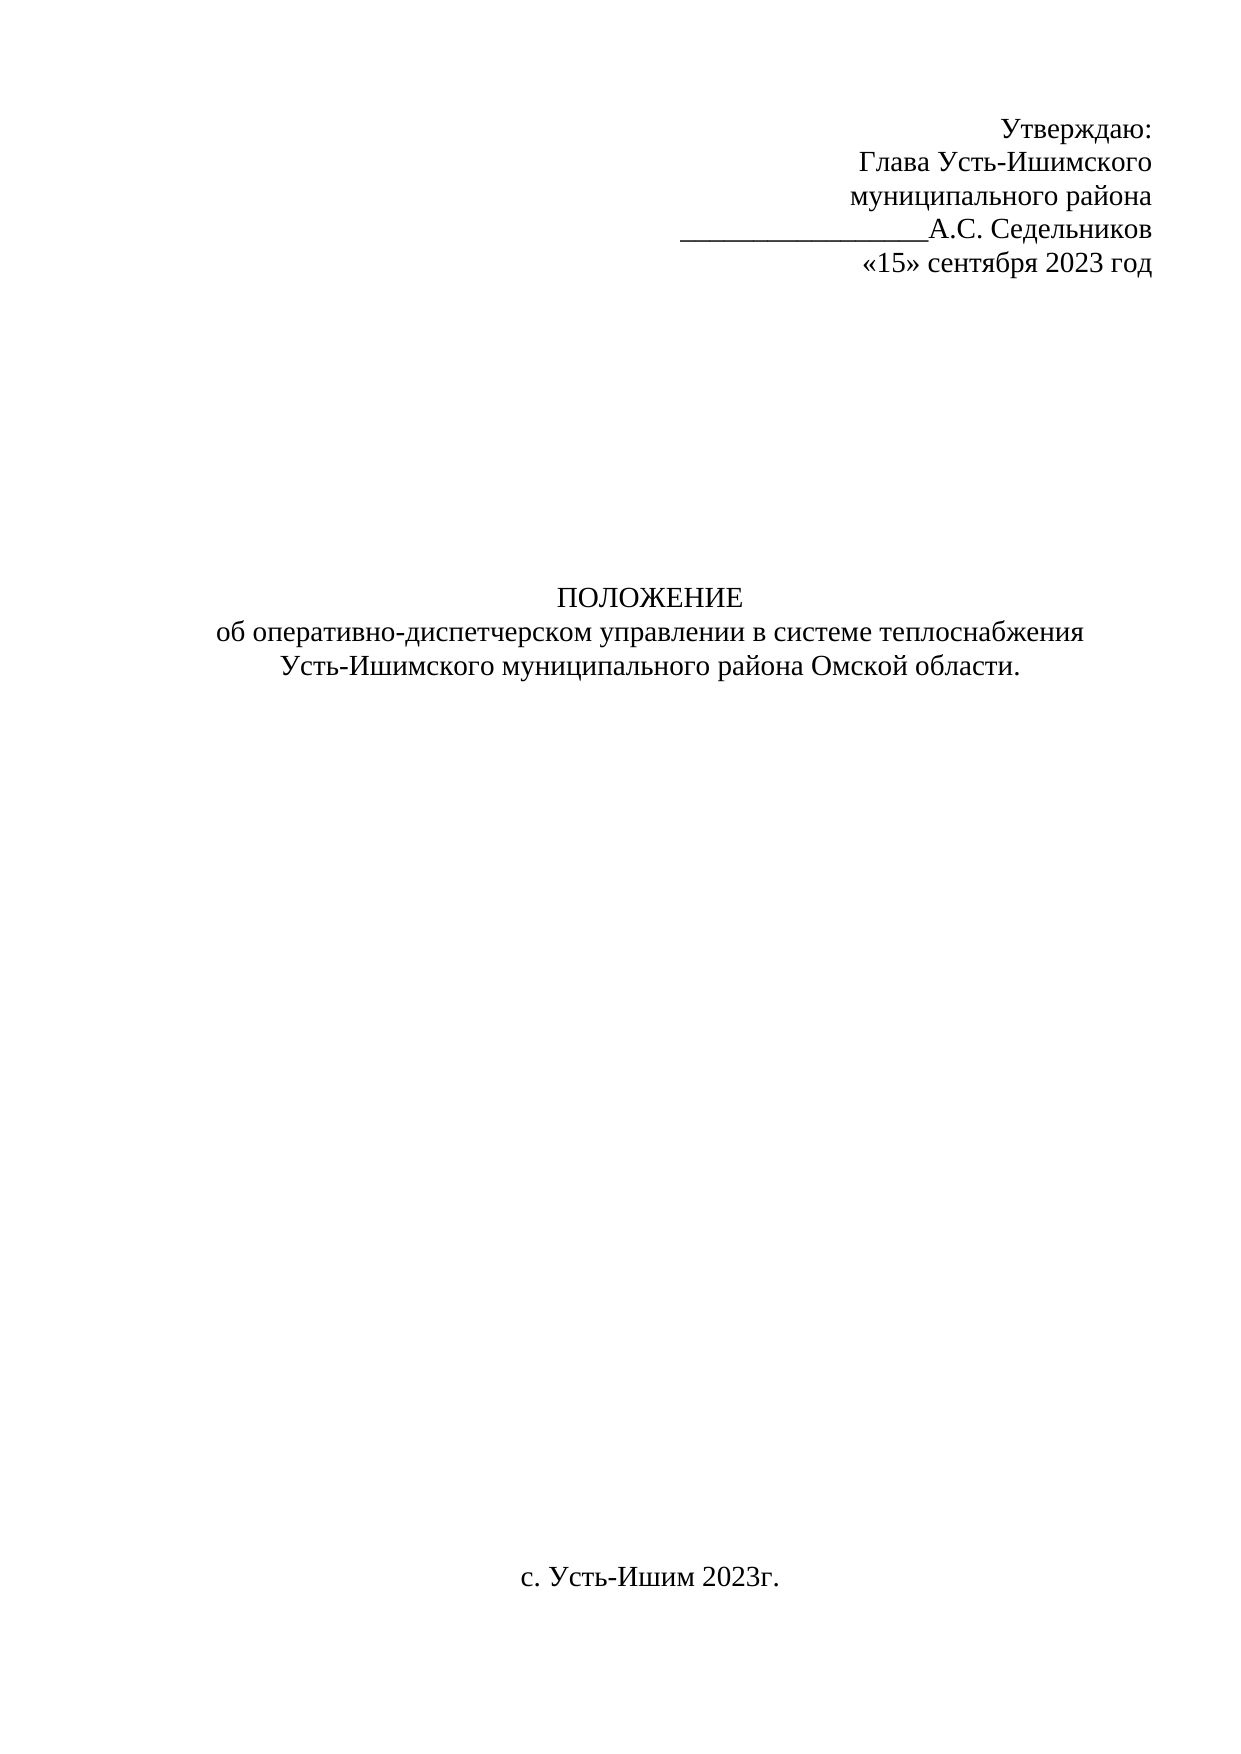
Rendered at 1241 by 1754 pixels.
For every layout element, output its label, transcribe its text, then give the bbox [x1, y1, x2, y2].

text Утверждаю: [148, 111, 1152, 144]
text об оперативно-диспетчерском управлении в системе теплоснабжения [148, 614, 1152, 648]
text Глава Усть-Ишимского [148, 144, 1152, 178]
text Усть-Ишимского муниципального района Омской области. [148, 648, 1152, 681]
text _________________А.С. Седельников [148, 212, 1152, 245]
text муниципального района [148, 178, 1152, 212]
text ПОЛОЖЕНИЕ [148, 581, 1152, 614]
text с. Усть-Ишим 2023г. [148, 1559, 1152, 1593]
text «15» сентября 2023 год [148, 245, 1152, 279]
